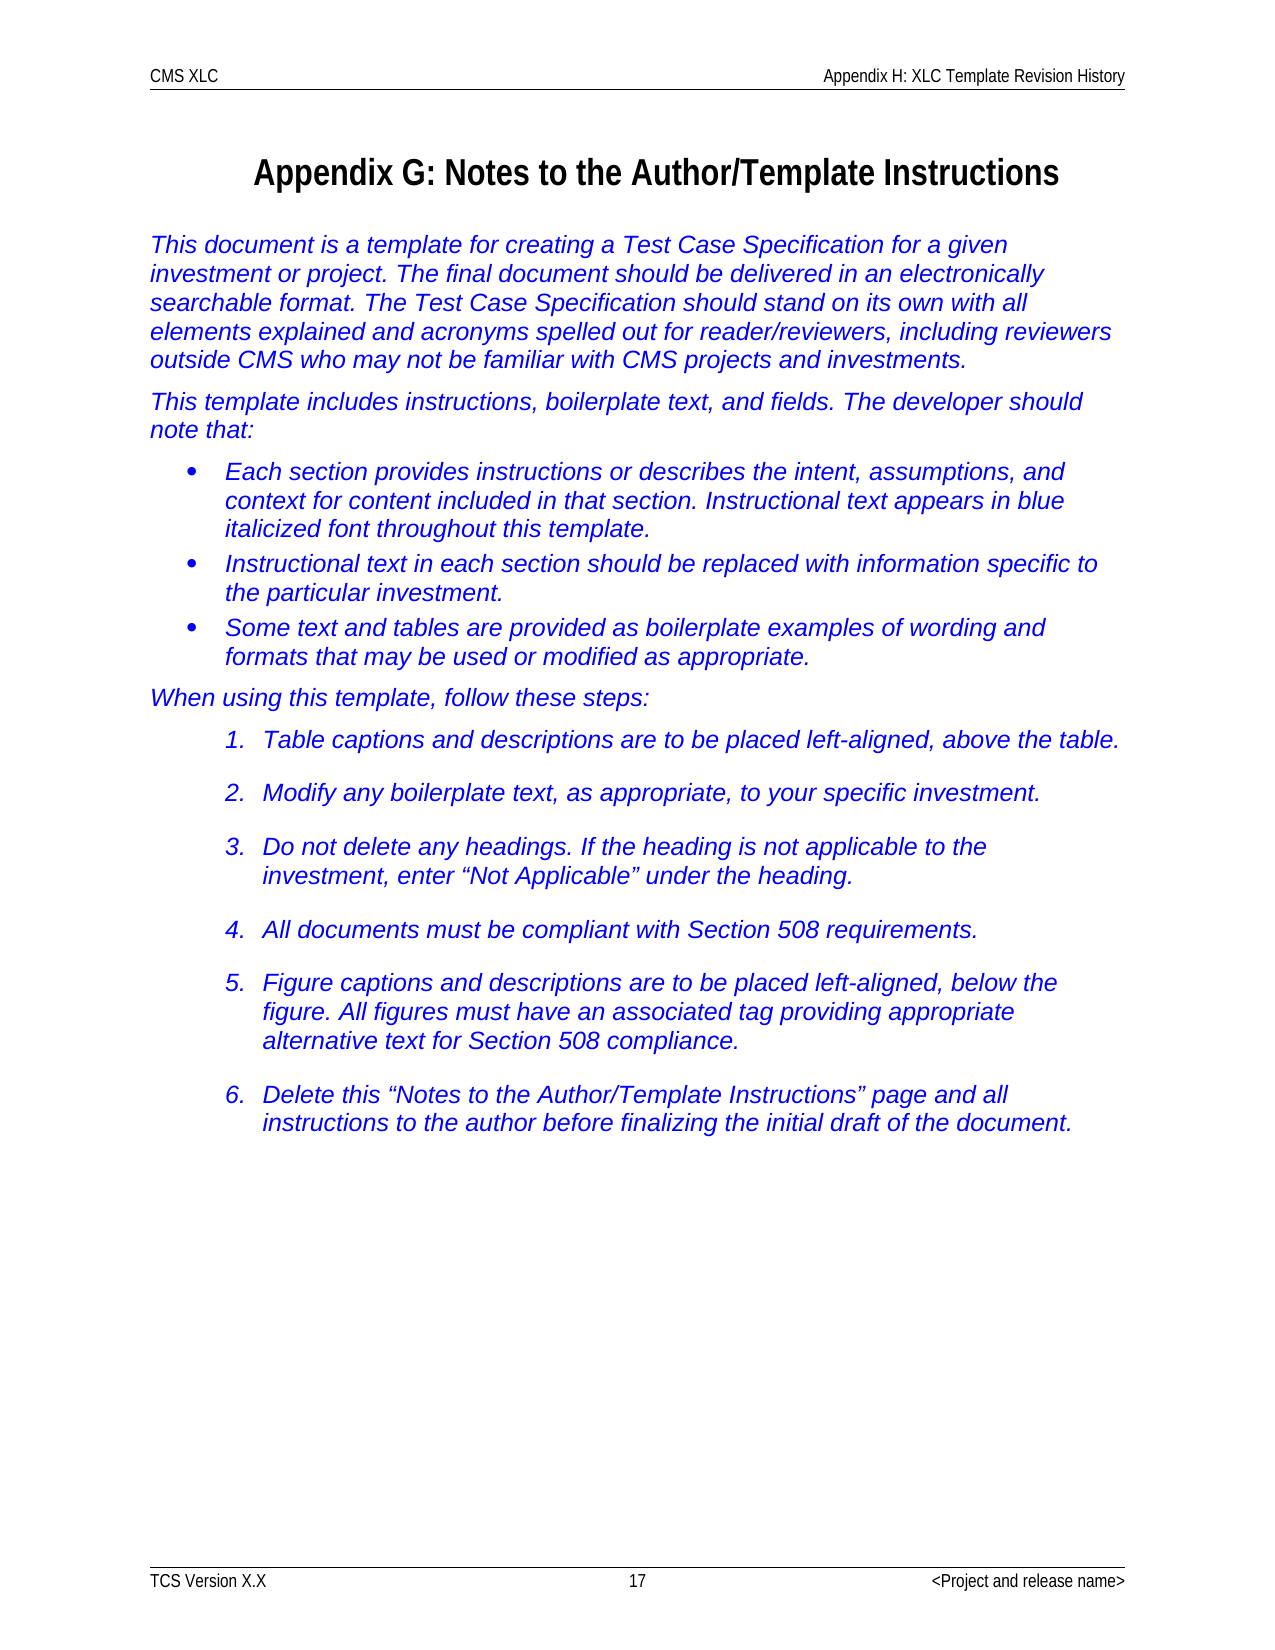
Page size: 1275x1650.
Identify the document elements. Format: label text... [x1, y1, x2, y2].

list Table captions and descriptions are to be placed left-aligned, above the table. [225, 724, 1125, 753]
text Instructional text in each section should be replaced with information specific to the particular investment. [187, 549, 1125, 607]
list Figure captions and descriptions are to be placed left-aligned, below the figure. All figures must have an associated tag providing appropriate alternative text for Section 508 compliance. [225, 968, 1125, 1054]
text When using this template, follow these steps: [150, 683, 1125, 712]
text Each section provides instructions or describes the intent, assumptions, and context for content included in that section. Instructional text appears in blue italicized font throughout this template. [187, 457, 1125, 543]
subtitle Appendix G: Notes to the Author/Template Instructions [187, 150, 1125, 193]
list Modify any boilerplate text, as appropriate, to your specific investment. [225, 778, 1125, 807]
list All documents must be compliant with Section 508 requirements. [225, 914, 1125, 943]
text This document is a template for creating a Test Case Specification for a given investment or project. The final document should be delivered in an electronically searchable format. The Test Case Specification should stand on its own with all elements explained and acronyms spelled out for reader/reviewers, including reviewers outside CMS who may not be familiar with CMS projects and investments. [150, 231, 1125, 374]
text This template includes instructions, boilerplate text, and fields. The developer should note that: [150, 387, 1125, 444]
list Do not delete any headings. If the heading is not applicable to the investment, enter “Not Applicable” under the heading. [225, 832, 1125, 889]
text Some text and tables are provided as boilerplate examples of wording and formats that may be used or modified as appropriate. [187, 613, 1125, 671]
text Delete this “Notes to the Author/Template Instructions” page and all instructions to the author before finalizing the initial draft of the document. [225, 1079, 1125, 1137]
